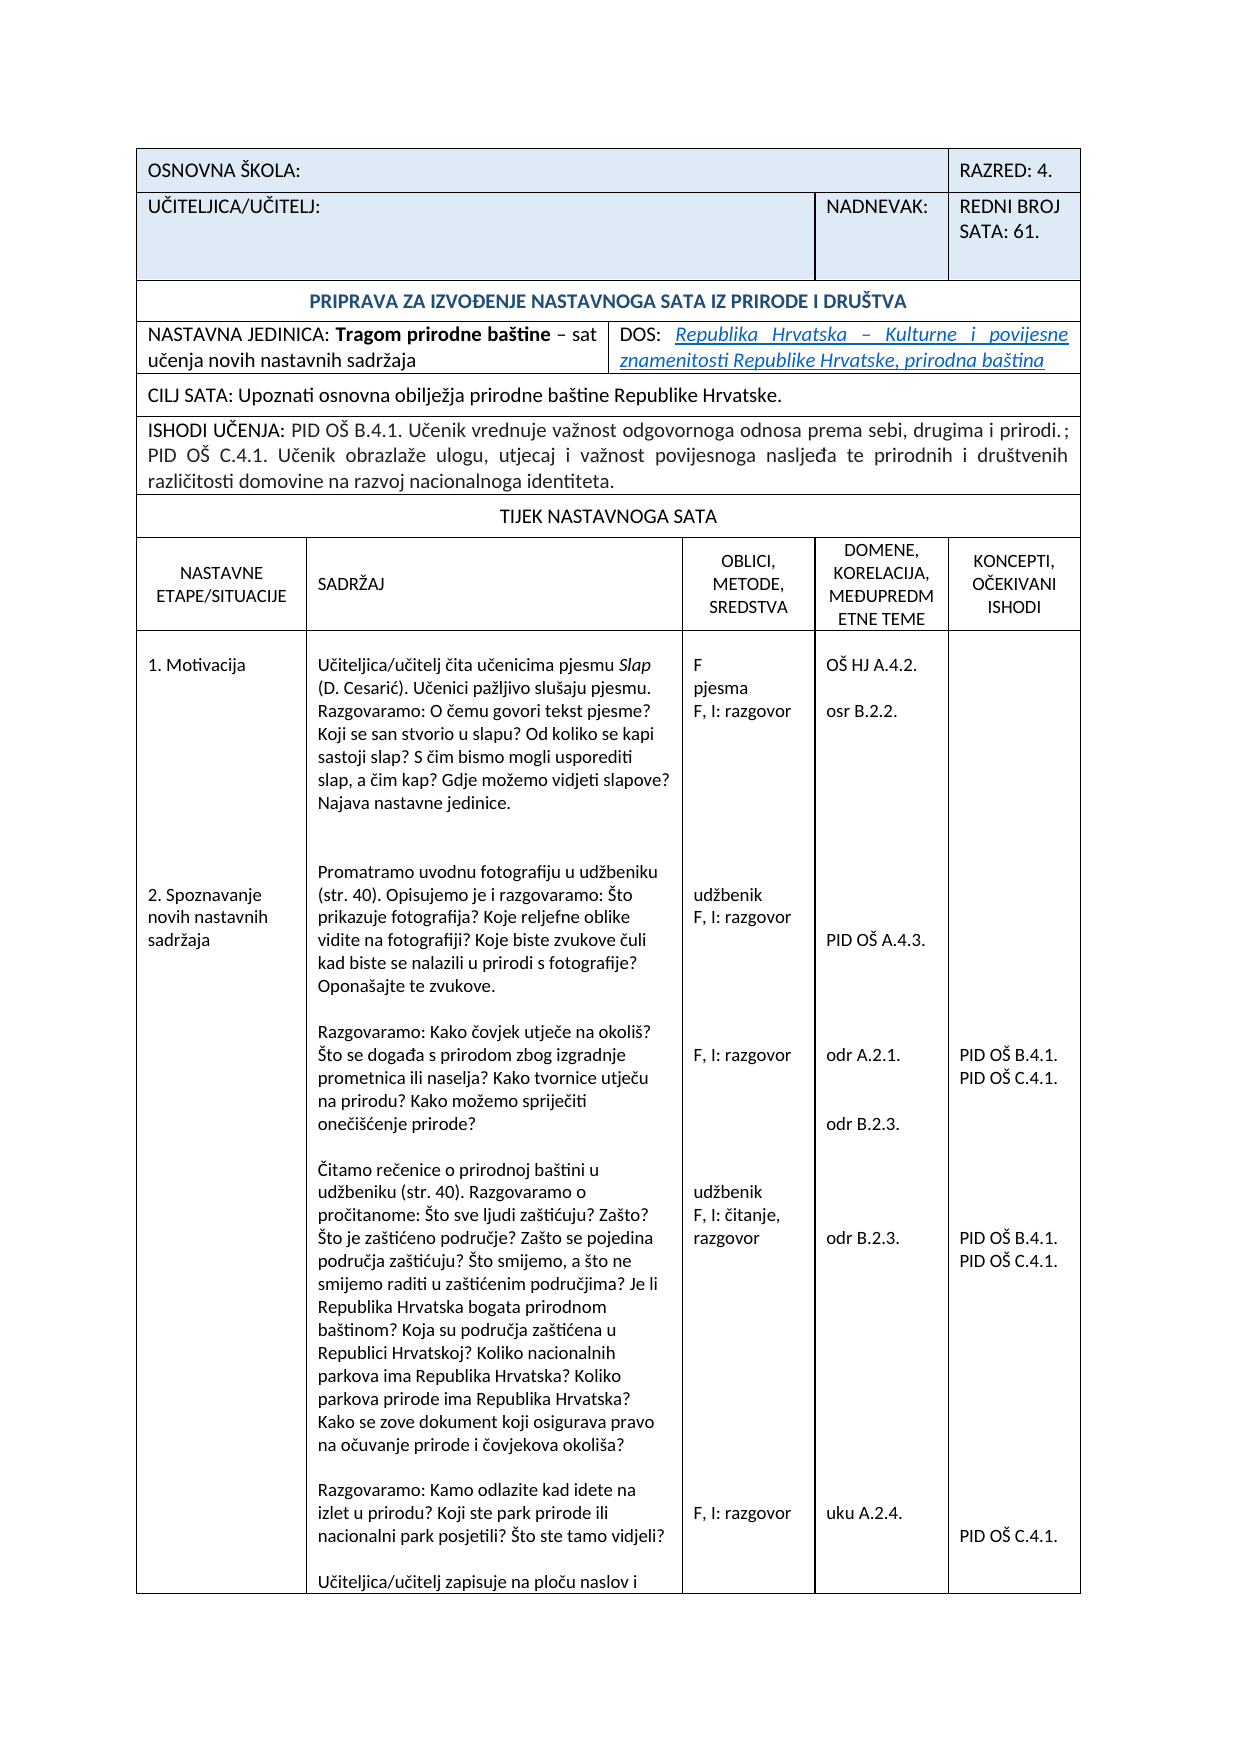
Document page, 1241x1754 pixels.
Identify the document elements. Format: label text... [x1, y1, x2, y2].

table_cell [949, 631, 1080, 1593]
table_cell UČITELJICA/UČITELJ: [137, 193, 814, 279]
table_cell PRIPRAVA ZA IZVOĐENJE NASTAVNOGA SATA IZ PRIRODE I DRUŠTVA [137, 281, 1080, 321]
table_cell SADRŽAJ [307, 538, 682, 629]
table_cell REDNI BROJ SATA: 61. [949, 193, 1080, 279]
table_cell ISHODI UČENJA: PID OŠ B.4.1. Učenik vrednuje važnost odgovornoga odnosa prema sebi, drugima i prirodi.; PID OŠ C.4.1. Učenik obrazlaže ulogu, utjecaj i važnost povijesnoga nasljeđa te prirodnih i društvenih različitosti domovine na razvoj nacionalnoga identiteta. [137, 417, 1064, 493]
table_header RAZRED: 4. [949, 149, 1080, 192]
table_cell ISHODI UČENJA: PID OŠ B.4.1. Učenik vrednuje važnost odgovornoga odnosa prema sebi, drugima i prirodi.; PID OŠ C.4.1. Učenik obrazlaže ulogu, utjecaj i važnost povijesnoga nasljeđa te prirodnih i društvenih različitosti domovine na razvoj nacionalnoga identiteta. [615, 417, 1080, 493]
table_cell OBLICI, METODE, SREDSTVA [683, 538, 814, 629]
table_cell NASTAVNE ETAPE/SITUACIJE [137, 538, 306, 629]
table_cell NASTAVNA JEDINICA: Tragom prirodne baštine – sat učenja novih nastavnih sadržaja [137, 322, 608, 372]
table_cell DOS: Republika Hrvatska – Kulturne i povijesne znamenitosti Republike Hrvatske, prirodna baština [609, 322, 1080, 372]
table_cell NADNEVAK: [816, 193, 948, 279]
table_cell CILJ SATA: Upoznati osnovna obilježja prirodne baštine Republike Hrvatske. [137, 374, 1080, 416]
table_cell TIJEK NASTAVNOGA SATA [137, 495, 1080, 537]
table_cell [307, 631, 682, 1593]
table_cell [137, 631, 306, 1593]
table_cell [683, 631, 814, 1593]
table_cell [816, 631, 948, 1593]
table_cell KONCEPTI, OČEKIVANI ISHODI [949, 538, 1080, 629]
table_header OSNOVNA ŠKOLA: [137, 149, 948, 192]
table_cell DOMENE, KORELACIJA, MEĐUPREDMETNE TEME [816, 538, 948, 629]
